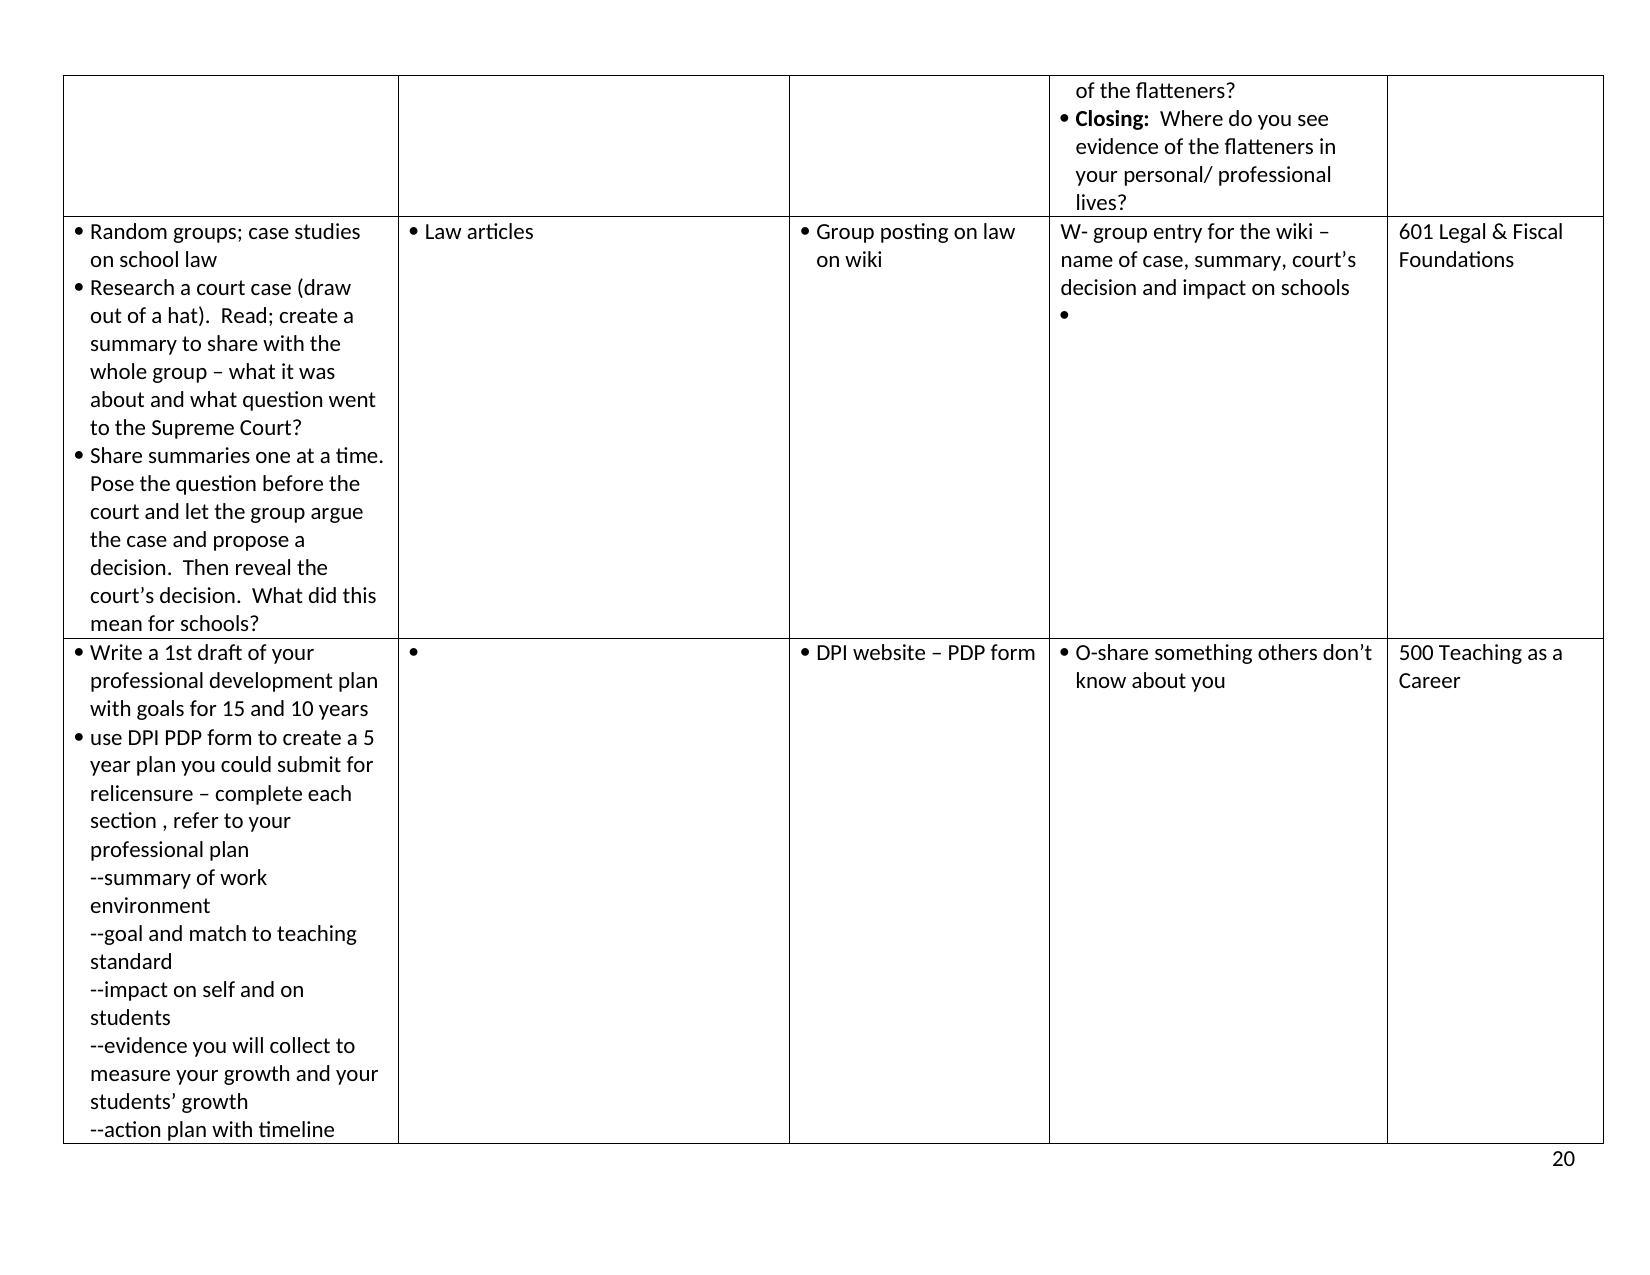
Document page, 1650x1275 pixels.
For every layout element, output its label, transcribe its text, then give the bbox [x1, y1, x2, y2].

table_cell Random groups; case studies on school law Research a court case (draw out of a hat). Read; create a summary to share with the whole group – what it was about and what question went to the Supreme Court? Share summaries one at a time. Pose the question before the court and let the group argue the case and propose a decision. Then reveal the court’s decision. What did this mean for schools? [64, 217, 398, 637]
table_cell Law articles [399, 217, 789, 637]
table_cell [1050, 76, 1387, 216]
table_cell 500 Teaching as a Career [1388, 639, 1603, 1143]
table_cell [790, 76, 1049, 216]
table_cell DPI website – PDP form [790, 639, 1049, 1143]
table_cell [64, 76, 398, 216]
table_cell [399, 639, 789, 1143]
table_cell O-share something others don’t know about you [1050, 639, 1387, 1143]
table_cell Group posting on law on wiki [790, 217, 1049, 637]
table_cell 601 Legal & Fiscal Foundations [1388, 217, 1603, 637]
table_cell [1388, 76, 1603, 216]
table_cell W- group entry for the wiki – name of case, summary, court’s decision and impact on schools [1050, 217, 1387, 637]
table_cell [399, 76, 789, 216]
table_cell Write a 1st draft of your professional development plan with goals for 15 and 10 years use DPI PDP form to create a 5 year plan you could submit for relicensure – complete each section , refer to your professional plan --summary of work environment --goal and match to teaching standard --impact on self and on students --evidence you will collect to measure your growth and your students’ growth --action plan with timeline [64, 639, 398, 1143]
